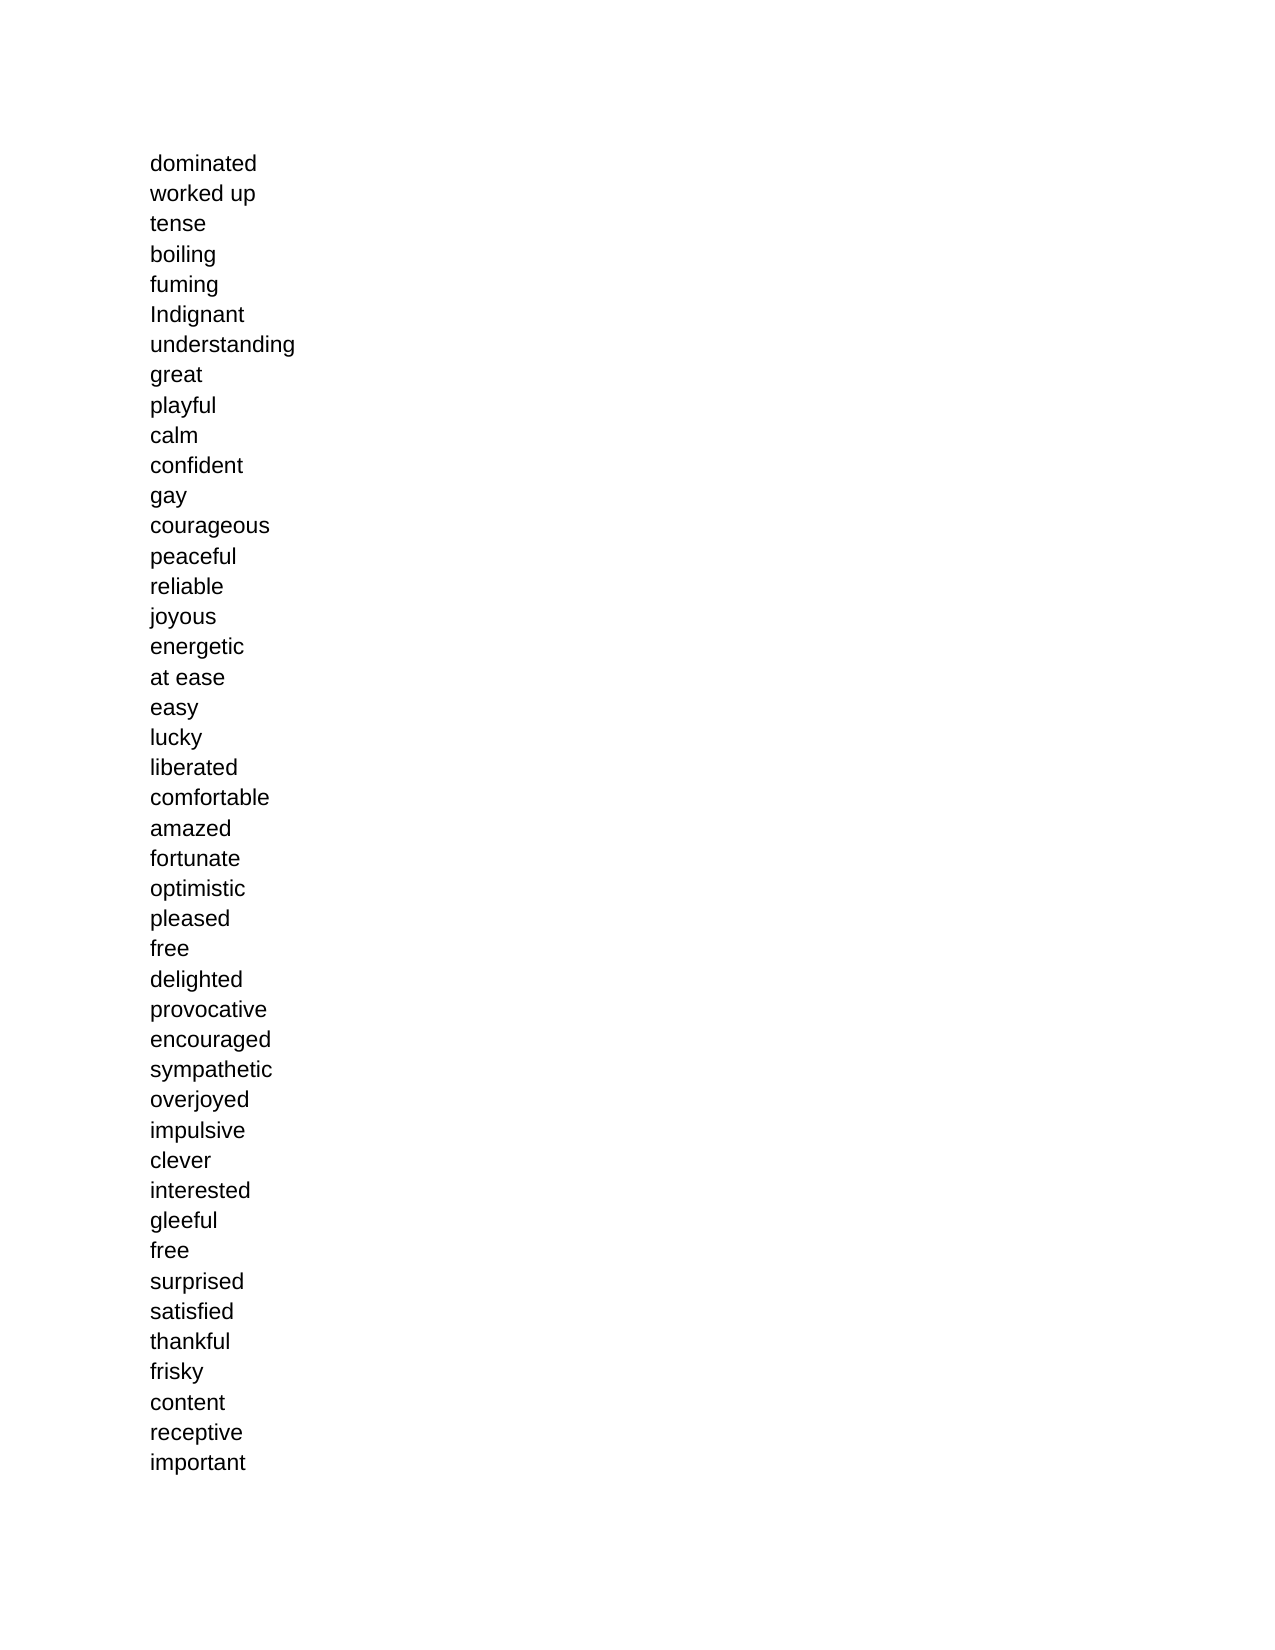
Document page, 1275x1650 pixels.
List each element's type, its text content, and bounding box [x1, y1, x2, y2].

text interested [150, 1177, 1125, 1203]
text joyous [150, 603, 1125, 629]
text boiling [150, 241, 1125, 267]
text satisfied [150, 1298, 1125, 1324]
text content [150, 1388, 1125, 1415]
text free [150, 935, 1125, 962]
text pleased [150, 905, 1125, 932]
text understanding [150, 331, 1125, 358]
text comfortable [150, 784, 1125, 811]
text great [150, 361, 1125, 388]
text lucky [150, 724, 1125, 750]
text sympathetic [150, 1056, 1125, 1083]
text energetic [150, 633, 1125, 660]
text free [150, 1237, 1125, 1264]
text playful [150, 392, 1125, 418]
text important [150, 1449, 1125, 1475]
text calm [150, 422, 1125, 448]
text peaceful [150, 543, 1125, 569]
text gleeful [150, 1207, 1125, 1234]
text gay [150, 482, 1125, 509]
text provocative [150, 996, 1125, 1022]
text delighted [150, 966, 1125, 992]
text receptive [150, 1419, 1125, 1445]
text clever [150, 1147, 1125, 1173]
text at ease [150, 663, 1125, 690]
text frisky [150, 1358, 1125, 1385]
text impulsive [150, 1117, 1125, 1143]
text easy [150, 694, 1125, 720]
text thankful [150, 1328, 1125, 1354]
text overjoyed [150, 1086, 1125, 1113]
text dominated [150, 150, 1125, 176]
text worked up [150, 180, 1125, 207]
text fortunate [150, 845, 1125, 871]
text surprised [150, 1268, 1125, 1294]
text encouraged [150, 1026, 1125, 1052]
text reliable [150, 573, 1125, 599]
text courageous [150, 512, 1125, 539]
text tense [150, 210, 1125, 237]
text Indignant [150, 301, 1125, 327]
text liberated [150, 754, 1125, 781]
text optimistic [150, 875, 1125, 901]
text amazed [150, 814, 1125, 841]
text fuming [150, 271, 1125, 297]
text confident [150, 452, 1125, 478]
